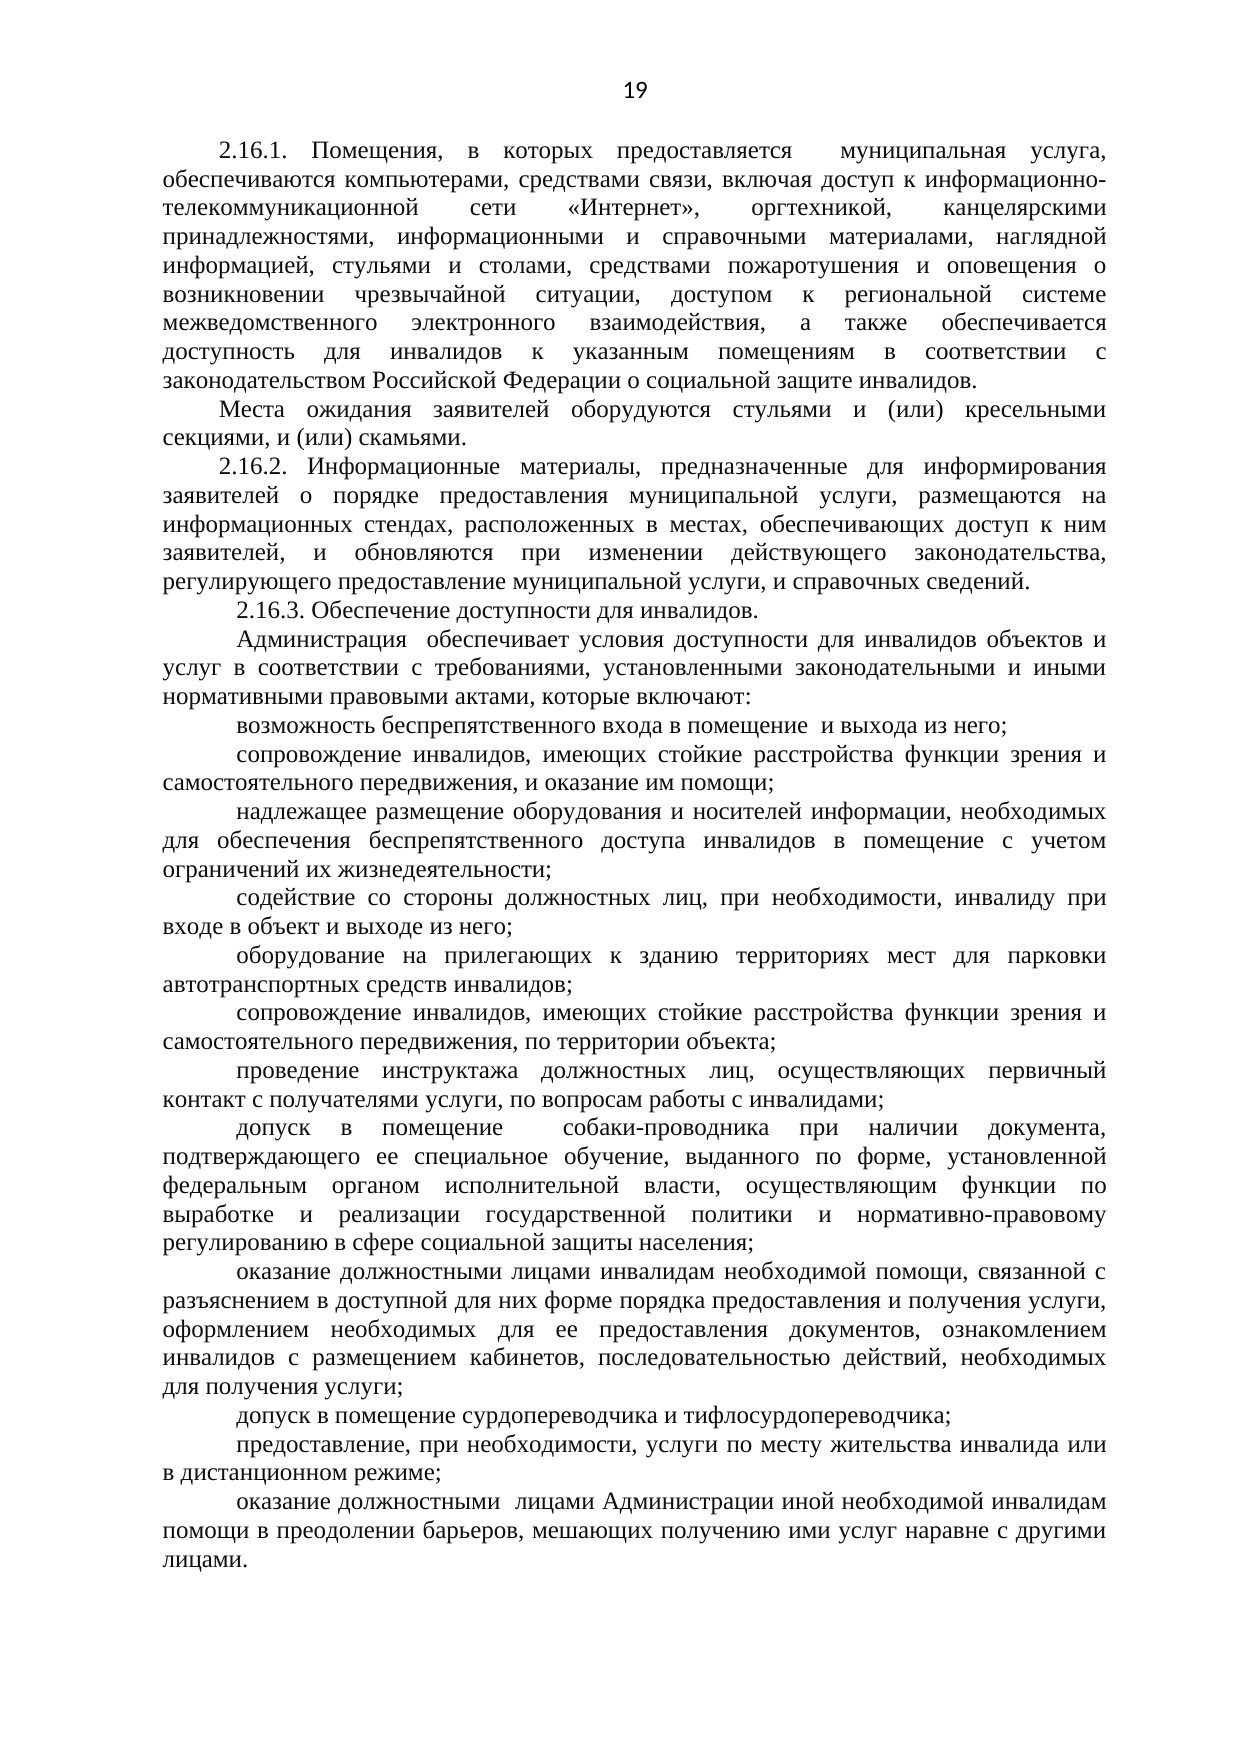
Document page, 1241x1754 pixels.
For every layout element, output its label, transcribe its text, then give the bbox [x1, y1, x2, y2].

text сопровождение инвалидов, имеющих стойкие расстройства функции зрения и самостоятельного передвижения, по территории объекта; [162, 997, 1107, 1055]
text 2.16.2. Информационные материалы, предназначенные для информирования заявителей о порядке предоставления муниципальной услуги, размещаются на информационных стендах, расположенных в местах, обеспечивающих доступ к ним заявителей, и обновляются при изменении действующего законодательства, регулирующего предоставление муниципальной услуги, и справочных сведений. [162, 451, 1107, 595]
text 2.16.3. Обеспечение доступности для инвалидов. [162, 595, 1107, 624]
text допуск в помещение сурдопереводчика и тифлосурдопереводчика; [162, 1400, 1107, 1429]
text оказание должностными лицами инвалидам необходимой помощи, связанной с разъяснением в доступной для них форме порядка предоставления и получения услуги, оформлением необходимых для ее предоставления документов, ознакомлением инвалидов с размещением кабинетов, последовательностью действий, необходимых для получения услуги; [162, 1256, 1107, 1400]
text оборудование на прилегающих к зданию территориях мест для парковки автотранспортных средств инвалидов; [162, 940, 1107, 997]
text надлежащее размещение оборудования и носителей информации, необходимых для обеспечения беспрепятственного доступа инвалидов в помещение с учетом ограничений их жизнедеятельности; [162, 796, 1107, 882]
text содействие со стороны должностных лиц, при необходимости, инвалиду при входе в объект и выходе из него; [162, 882, 1107, 940]
text 2.16.1. Помещения, в которых предоставляется муниципальная услуга, обеспечиваются компьютерами, средствами связи, включая доступ к информационно-телекоммуникационной сети «Интернет», оргтехникой, канцелярскими принадлежностями, информационными и справочными материалами, наглядной информацией, стульями и столами, средствами пожаротушения и оповещения о возникновении чрезвычайной ситуации, доступом к региональной системе межведомственного электронного взаимодействия, а также обеспечивается доступность для инвалидов к указанным помещениям в соответствии с законодательством Российской Федерации о социальной защите инвалидов. [162, 135, 1107, 394]
text Администрация обеспечивает условия доступности для инвалидов объектов и услуг в соответствии с требованиями, установленными законодательными и иными нормативными правовыми актами, которые включают: [162, 624, 1107, 710]
text Места ожидания заявителей оборудуются стульями и (или) кресельными секциями, и (или) скамьями. [162, 394, 1107, 451]
text проведение инструктажа должностных лиц, осуществляющих первичный контакт с получателями услуги, по вопросам работы с инвалидами; [162, 1055, 1107, 1112]
text возможность беспрепятственного входа в помещение и выхода из него; [162, 710, 1107, 739]
text оказание должностными лицами Администрации иной необходимой инвалидам помощи в преодолении барьеров, мешающих получению ими услуг наравне с другими лицами. [162, 1486, 1107, 1572]
text предоставление, при необходимости, услуги по месту жительства инвалида или в дистанционном режиме; [162, 1429, 1107, 1486]
text допуск в помещение собаки-проводника при наличии документа, подтверждающего ее специальное обучение, выданного по форме, установленной федеральным органом исполнительной власти, осуществляющим функции по выработке и реализации государственной политики и нормативно-правовому регулированию в сфере социальной защиты населения; [162, 1112, 1107, 1256]
text сопровождение инвалидов, имеющих стойкие расстройства функции зрения и самостоятельного передвижения, и оказание им помощи; [162, 739, 1107, 796]
